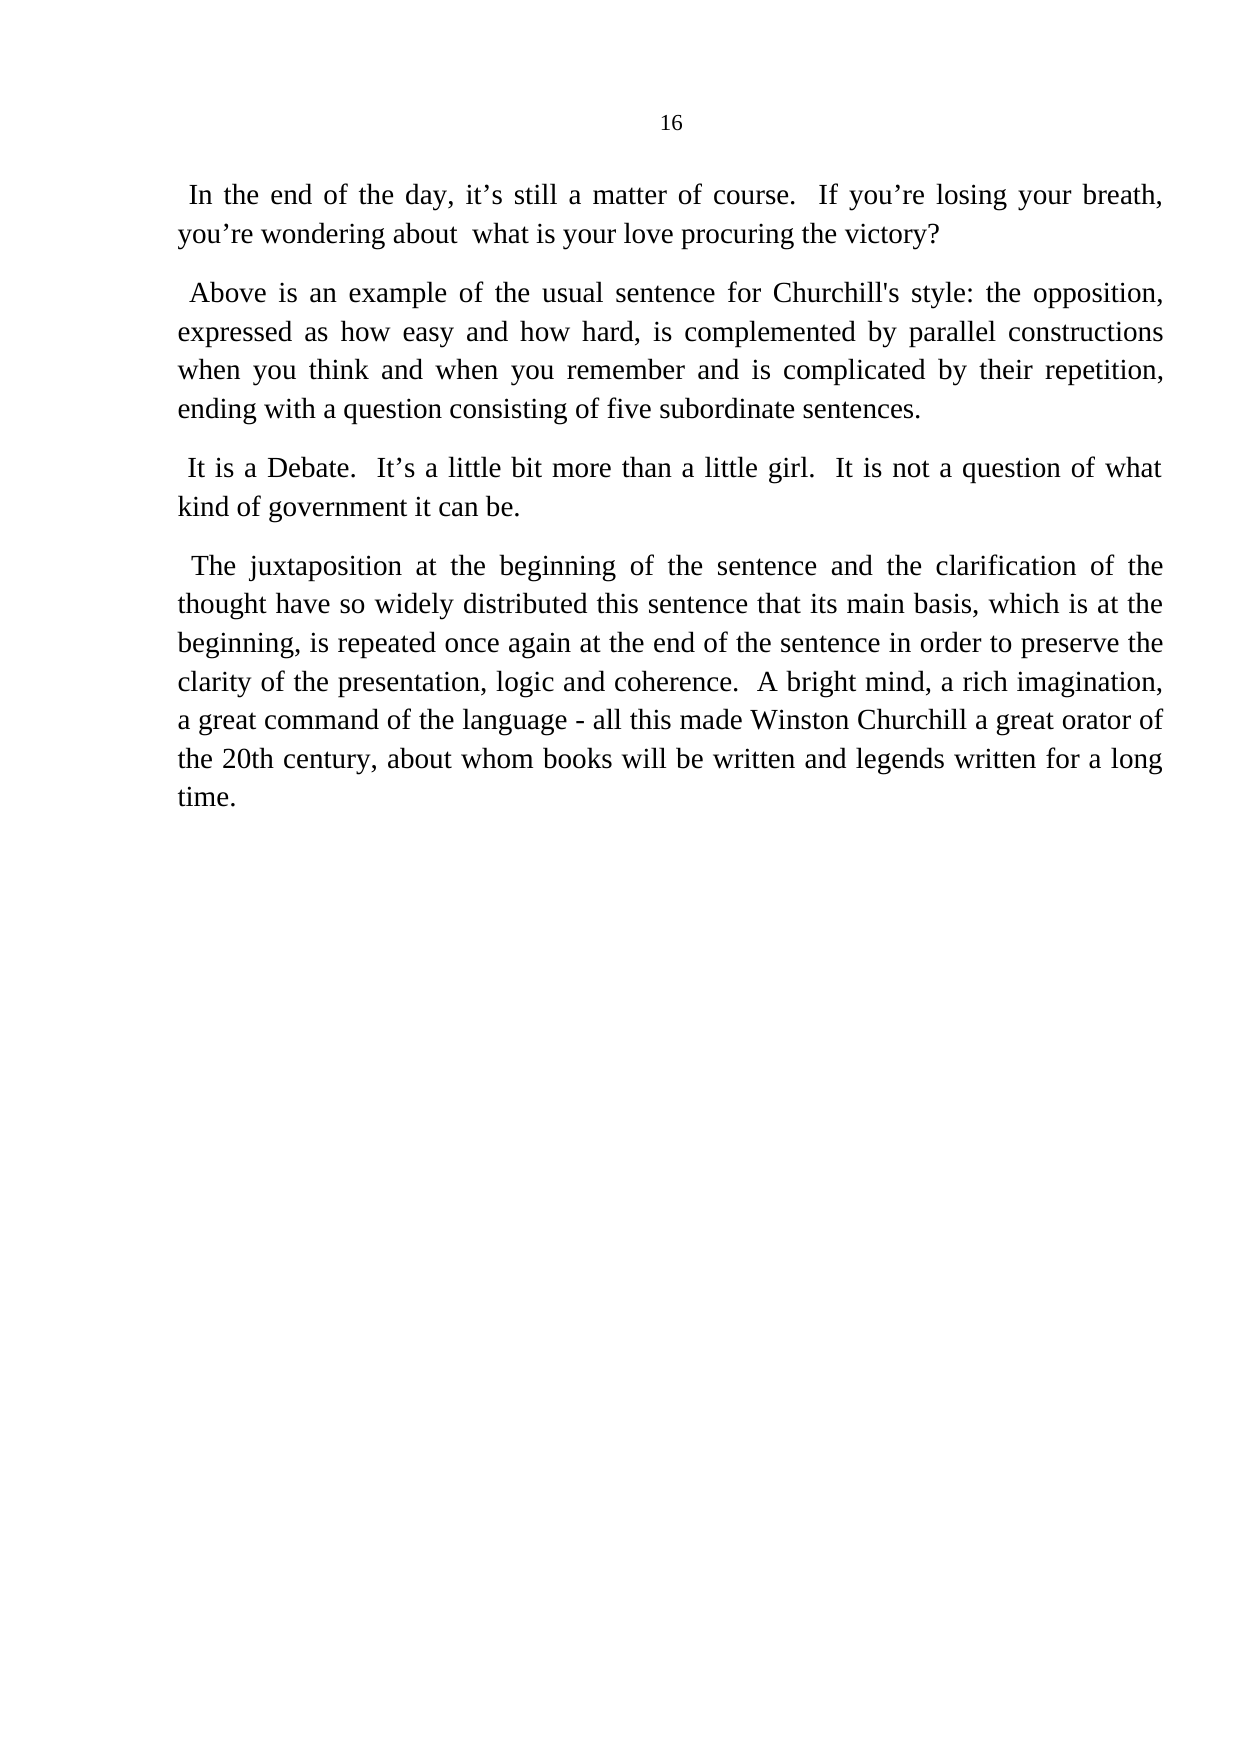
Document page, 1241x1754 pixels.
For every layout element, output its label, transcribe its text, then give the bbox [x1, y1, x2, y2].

text The juxtaposition at the beginning of the sentence and the clarification of the thought have so widely distributed this sentence that its main basis, which is at the beginning, is repeated once again at the end of the sentence in order to preserve the clarity of the presentation, logic and coherence. A bright mind, a rich imagination, a great command of the language - all this made Winston Churchill a great orator of the 20th century, about whom books will be written and legends written for a long time. [177, 548, 1164, 813]
text Above is an example of the usual sentence for Churchill's style: the opposition, expressed as how easy and how hard, is complemented by parallel constructions when you think and when you remember and is complicated by their repetition, ending with a question consisting of five subordinate sentences. [177, 275, 1164, 424]
text In the end of the day, it’s still a matter of course. If you’re losing your breath, you’re wondering about what is your love procuring the victory? [177, 177, 1164, 249]
text It is a Debate. It’s a little bit more than a little girl. It is not a question of what kind of government it can be. [177, 450, 1164, 522]
